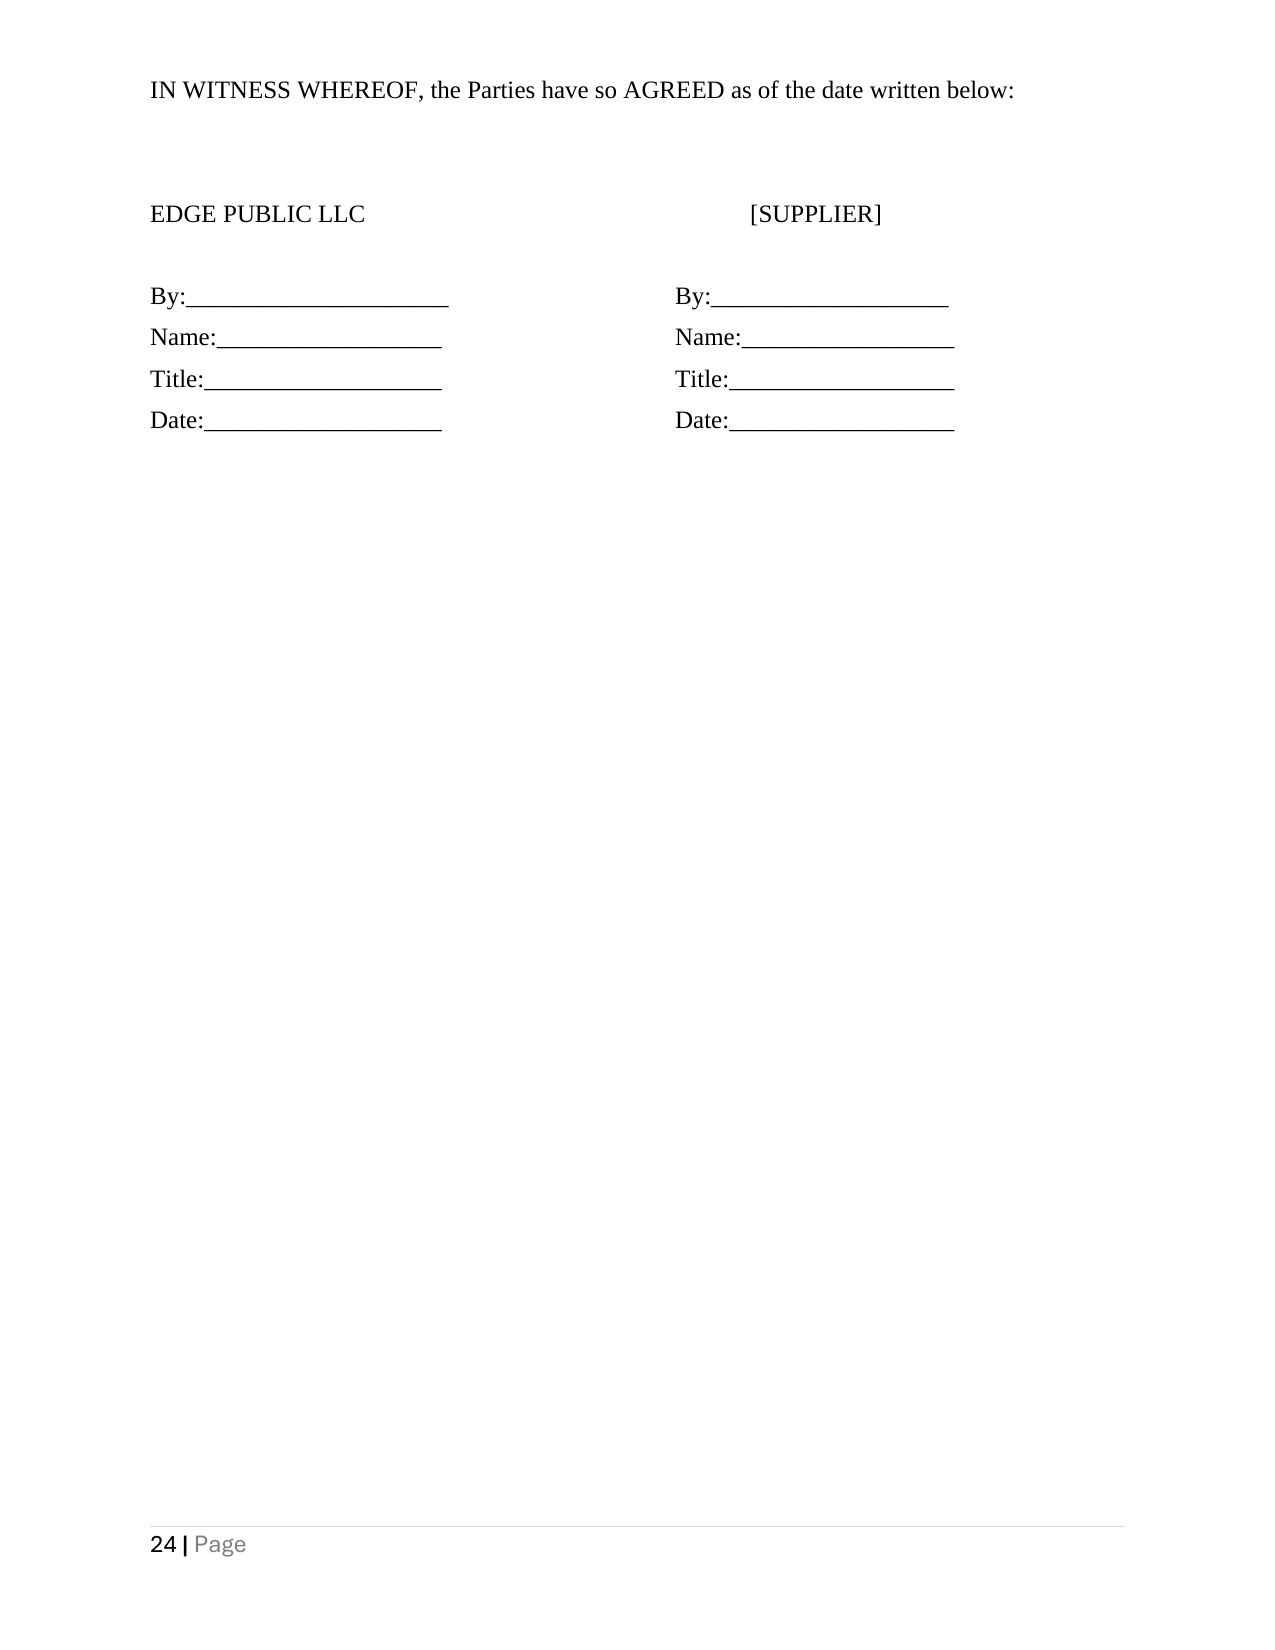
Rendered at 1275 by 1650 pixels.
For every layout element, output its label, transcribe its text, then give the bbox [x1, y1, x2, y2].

text EDGE PUBLIC LLC [SUPPLIER] [150, 199, 1125, 227]
text Title:___________________ Title:__________________ [150, 364, 1125, 392]
text Name:__________________ Name:_________________ [150, 322, 1125, 351]
text IN WITNESS WHEREOF, the Parties have so AGREED as of the date written below: [150, 75, 1125, 104]
text By:_____________________ By:___________________ [150, 281, 1125, 310]
text Date:___________________ Date:__________________ [150, 405, 1125, 434]
